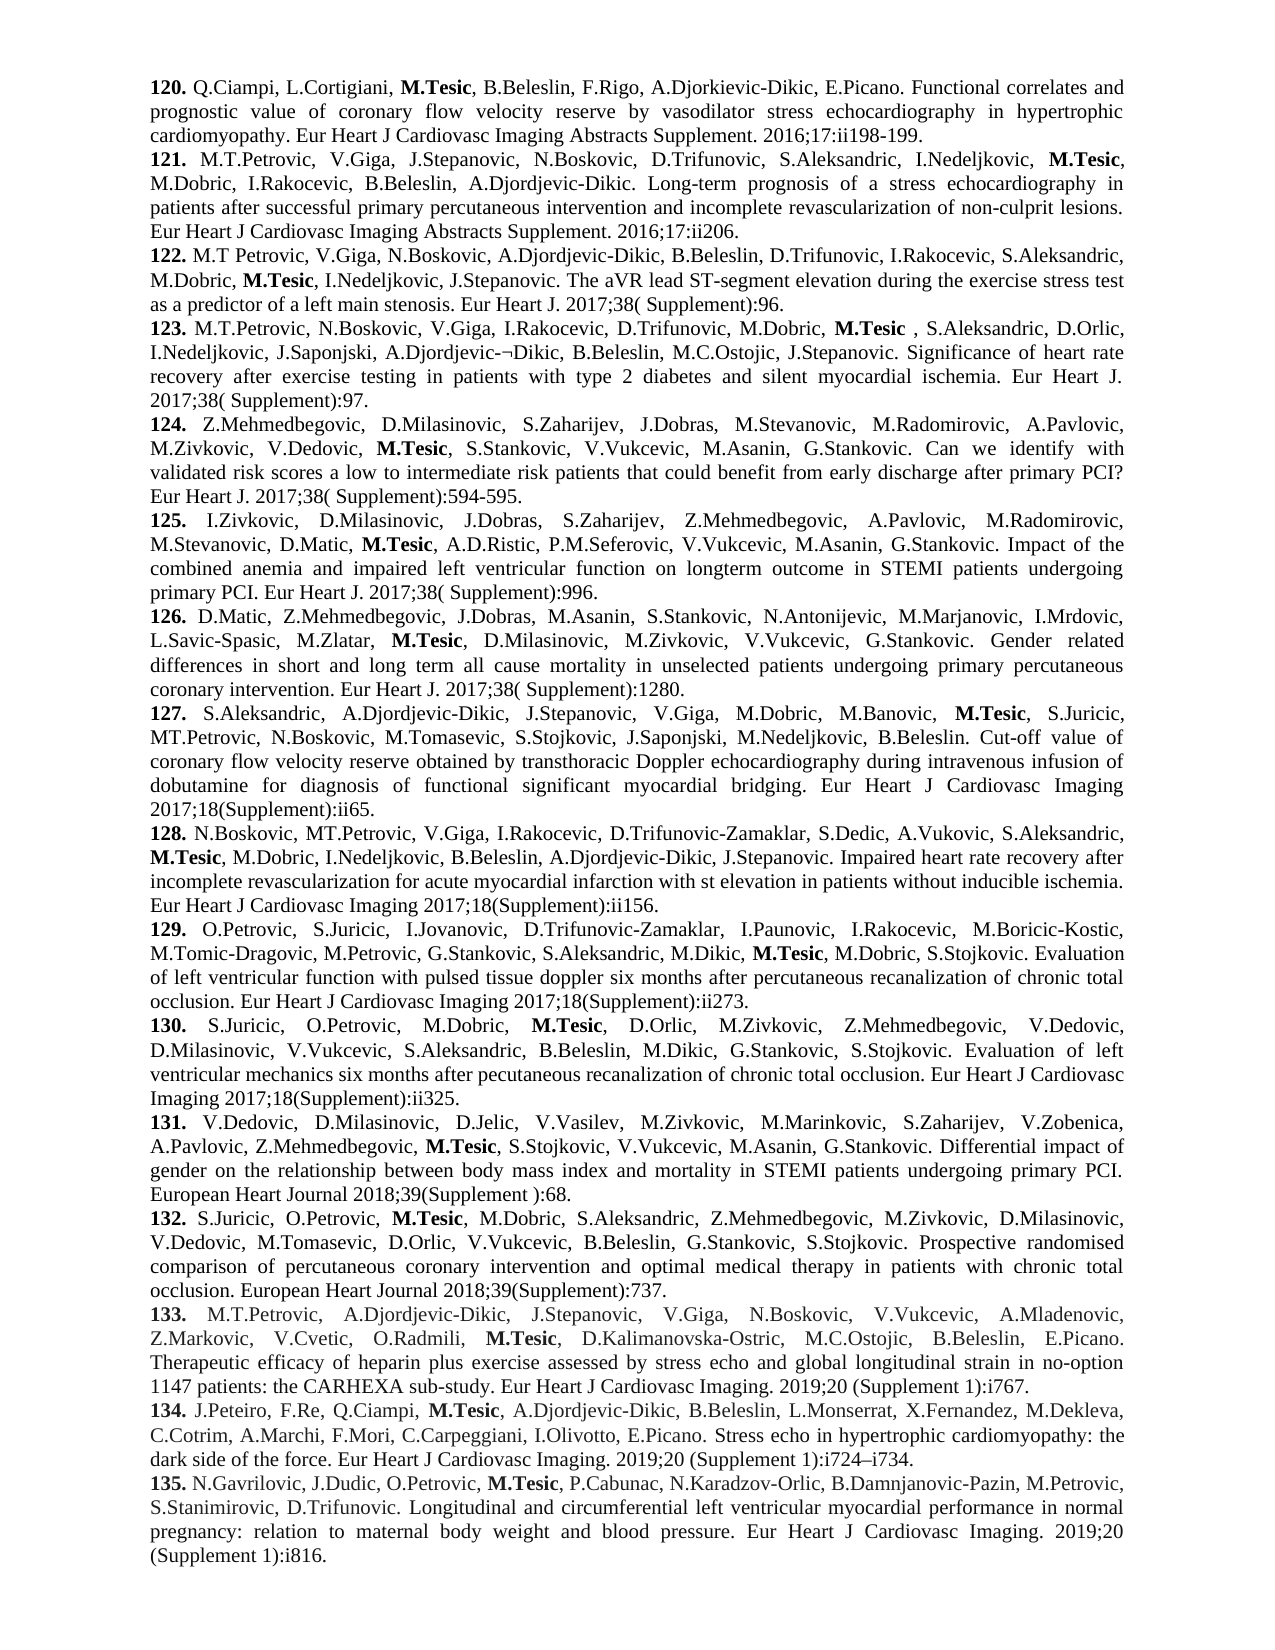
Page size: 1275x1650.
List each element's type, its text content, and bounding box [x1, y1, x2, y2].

text 131. V.Dedovic, D.Milasinovic, D.Jelic, V.Vasilev, M.Zivkovic, M.Marinkovic, S.Zaharijev, V.Zobenica, A.Pavlovic, Z.Mehmedbegovic, M.Tesic, S.Stojkovic, V.Vukcevic, M.Asanin, G.Stankovic. Differential impact of gender on the relationship between body mass index and mortality in STEMI patients undergoing primary PCI. European Heart Journal 2018;39(Supplement ):68. [150, 1110, 1125, 1206]
text 126. D.Matic, Z.Mehmedbegovic, J.Dobras, M.Asanin, S.Stankovic, N.Antonijevic, M.Marjanovic, I.Mrdovic, L.Savic-Spasic, M.Zlatar, M.Tesic, D.Milasinovic, M.Zivkovic, V.Vukcevic, G.Stankovic. Gender related differences in short and long term all cause mortality in unselected patients undergoing primary percutaneous coronary intervention. Eur Heart J. 2017;38( Supplement):1280. [150, 604, 1125, 701]
text 135. N.Gavrilovic, J.Dudic, O.Petrovic, M.Tesic, P.Cabunac, N.Karadzov-Orlic, B.Damnjanovic-Pazin, M.Petrovic, S.Stanimirovic, D.Trifunovic. Longitudinal and circumferential left ventricular myocardial performance in normal pregnancy: relation to maternal body weight and blood pressure. Eur Heart J Cardiovasc Imaging. 2019;20 (Supplement 1):i816. [150, 1471, 1125, 1567]
text 125. I.Zivkovic, D.Milasinovic, J.Dobras, S.Zaharijev, Z.Mehmedbegovic, A.Pavlovic, M.Radomirovic, M.Stevanovic, D.Matic, M.Tesic, A.D.Ristic, P.M.Seferovic, V.Vukcevic, M.Asanin, G.Stankovic. Impact of the combined anemia and impaired left ventricular function on longterm outcome in STEMI patients undergoing primary PCI. Eur Heart J. 2017;38( Supplement):996. [150, 508, 1125, 604]
text 122. M.T Petrovic, V.Giga, N.Boskovic, A.Djordjevic-Dikic, B.Beleslin, D.Trifunovic, I.Rakocevic, S.Aleksandric, M.Dobric, M.Tesic, I.Nedeljkovic, J.Stepanovic. The aVR lead ST-segment elevation during the exercise stress test as a predictor of a left main stenosis. Eur Heart J. 2017;38( Supplement):96. [150, 243, 1125, 316]
text 133. M.T.Petrovic, A.Djordjevic-Dikic, J.Stepanovic, V.Giga, N.Boskovic, V.Vukcevic, A.Mladenovic, Z.Markovic, V.Cvetic, O.Radmili, M.Tesic, D.Kalimanovska-Ostric, M.C.Ostojic, B.Beleslin, E.Picano. Therapeutic efficacy of heparin plus exercise assessed by stress echo and global longitudinal strain in no-option 1147 patients: the CARHEXA sub-study. Eur Heart J Cardiovasc Imaging. 2019;20 (Supplement 1):i767. [150, 1302, 1125, 1398]
text 124. Z.Mehmedbegovic, D.Milasinovic, S.Zaharijev, J.Dobras, M.Stevanovic, M.Radomirovic, A.Pavlovic, M.Zivkovic, V.Dedovic, M.Tesic, S.Stankovic, V.Vukcevic, M.Asanin, G.Stankovic. Can we identify with validated risk scores a low to intermediate risk patients that could benefit from early discharge after primary PCI? Eur Heart J. 2017;38( Supplement):594-595. [150, 412, 1125, 508]
text 121. M.T.Petrovic, V.Giga, J.Stepanovic, N.Boskovic, D.Trifunovic, S.Aleksandric, I.Nedeljkovic, M.Tesic, M.Dobric, I.Rakocevic, B.Beleslin, A.Djordjevic-Dikic. Long-term prognosis of a stress echocardiography in patients after successful primary percutaneous intervention and incomplete revascularization of non-culprit lesions. Eur Heart J Cardiovasc Imaging Abstracts Supplement. 2016;17:ii206. [150, 147, 1125, 243]
text 128. N.Boskovic, MT.Petrovic, V.Giga, I.Rakocevic, D.Trifunovic-Zamaklar, S.Dedic, A.Vukovic, S.Aleksandric, M.Tesic, M.Dobric, I.Nedeljkovic, B.Beleslin, A.Djordjevic-Dikic, J.Stepanovic. Impaired heart rate recovery after incomplete revascularization for acute myocardial infarction with st elevation in patients without inducible ischemia. Eur Heart J Cardiovasc Imaging 2017;18(Supplement):ii156. [150, 821, 1125, 917]
text 134. J.Peteiro, F.Re, Q.Ciampi, M.Tesic, A.Djordjevic-Dikic, B.Beleslin, L.Monserrat, X.Fernandez, M.Dekleva, C.Cotrim, A.Marchi, F.Mori, C.Carpeggiani, I.Olivotto, E.Picano. Stress echo in hypertrophic cardiomyopathy: the dark side of the force. Eur Heart J Cardiovasc Imaging. 2019;20 (Supplement 1):i724–i734. [150, 1398, 1125, 1471]
text 120. Q.Ciampi, L.Cortigiani, M.Tesic, B.Beleslin, F.Rigo, A.Djorkievic-Dikic, E.Picano. Functional correlates and prognostic value of coronary flow velocity reserve by vasodilator stress echocardiography in hypertrophic cardiomyopathy. Eur Heart J Cardiovasc Imaging Abstracts Supplement. 2016;17:ii198-199. [150, 75, 1125, 147]
text 132. S.Juricic, O.Petrovic, M.Tesic, M.Dobric, S.Aleksandric, Z.Mehmedbegovic, M.Zivkovic, D.Milasinovic, V.Dedovic, M.Tomasevic, D.Orlic, V.Vukcevic, B.Beleslin, G.Stankovic, S.Stojkovic. Prospective randomised comparison of percutaneous coronary intervention and optimal medical therapy in patients with chronic total occlusion. European Heart Journal 2018;39(Supplement):737. [150, 1206, 1125, 1302]
text 123. M.T.Petrovic, N.Boskovic, V.Giga, I.Rakocevic, D.Trifunovic, M.Dobric, M.Tesic , S.Aleksandric, D.Orlic, I.Nedeljkovic, J.Saponjski, A.Djordjevic-¬Dikic, B.Beleslin, M.C.Ostojic, J.Stepanovic. Significance of heart rate recovery after exercise testing in patients with type 2 diabetes and silent myocardial ischemia. Eur Heart J. 2017;38( Supplement):97. [150, 316, 1125, 412]
text 129. O.Petrovic, S.Juricic, I.Jovanovic, D.Trifunovic-Zamaklar, I.Paunovic, I.Rakocevic, M.Boricic-Kostic, M.Tomic-Dragovic, M.Petrovic, G.Stankovic, S.Aleksandric, M.Dikic, M.Tesic, M.Dobric, S.Stojkovic. Evaluation of left ventricular function with pulsed tissue doppler six months after percutaneous recanalization of chronic total occlusion. Eur Heart J Cardiovasc Imaging 2017;18(Supplement):ii273. [150, 917, 1125, 1013]
text 127. S.Aleksandric, A.Djordjevic-Dikic, J.Stepanovic, V.Giga, M.Dobric, M.Banovic, M.Tesic, S.Juricic, MT.Petrovic, N.Boskovic, M.Tomasevic, S.Stojkovic, J.Saponjski, M.Nedeljkovic, B.Beleslin. Cut-off value of coronary flow velocity reserve obtained by transthoracic Doppler echocardiography during intravenous infusion of dobutamine for diagnosis of functional significant myocardial bridging. Eur Heart J Cardiovasc Imaging 2017;18(Supplement):ii65. [150, 701, 1125, 821]
text 130. S.Juricic, O.Petrovic, M.Dobric, M.Tesic, D.Orlic, M.Zivkovic, Z.Mehmedbegovic, V.Dedovic, D.Milasinovic, V.Vukcevic, S.Aleksandric, B.Beleslin, M.Dikic, G.Stankovic, S.Stojkovic. Evaluation of left ventricular mechanics six months after pecutaneous recanalization of chronic total occlusion. Eur Heart J Cardiovasc Imaging 2017;18(Supplement):ii325. [150, 1013, 1125, 1110]
